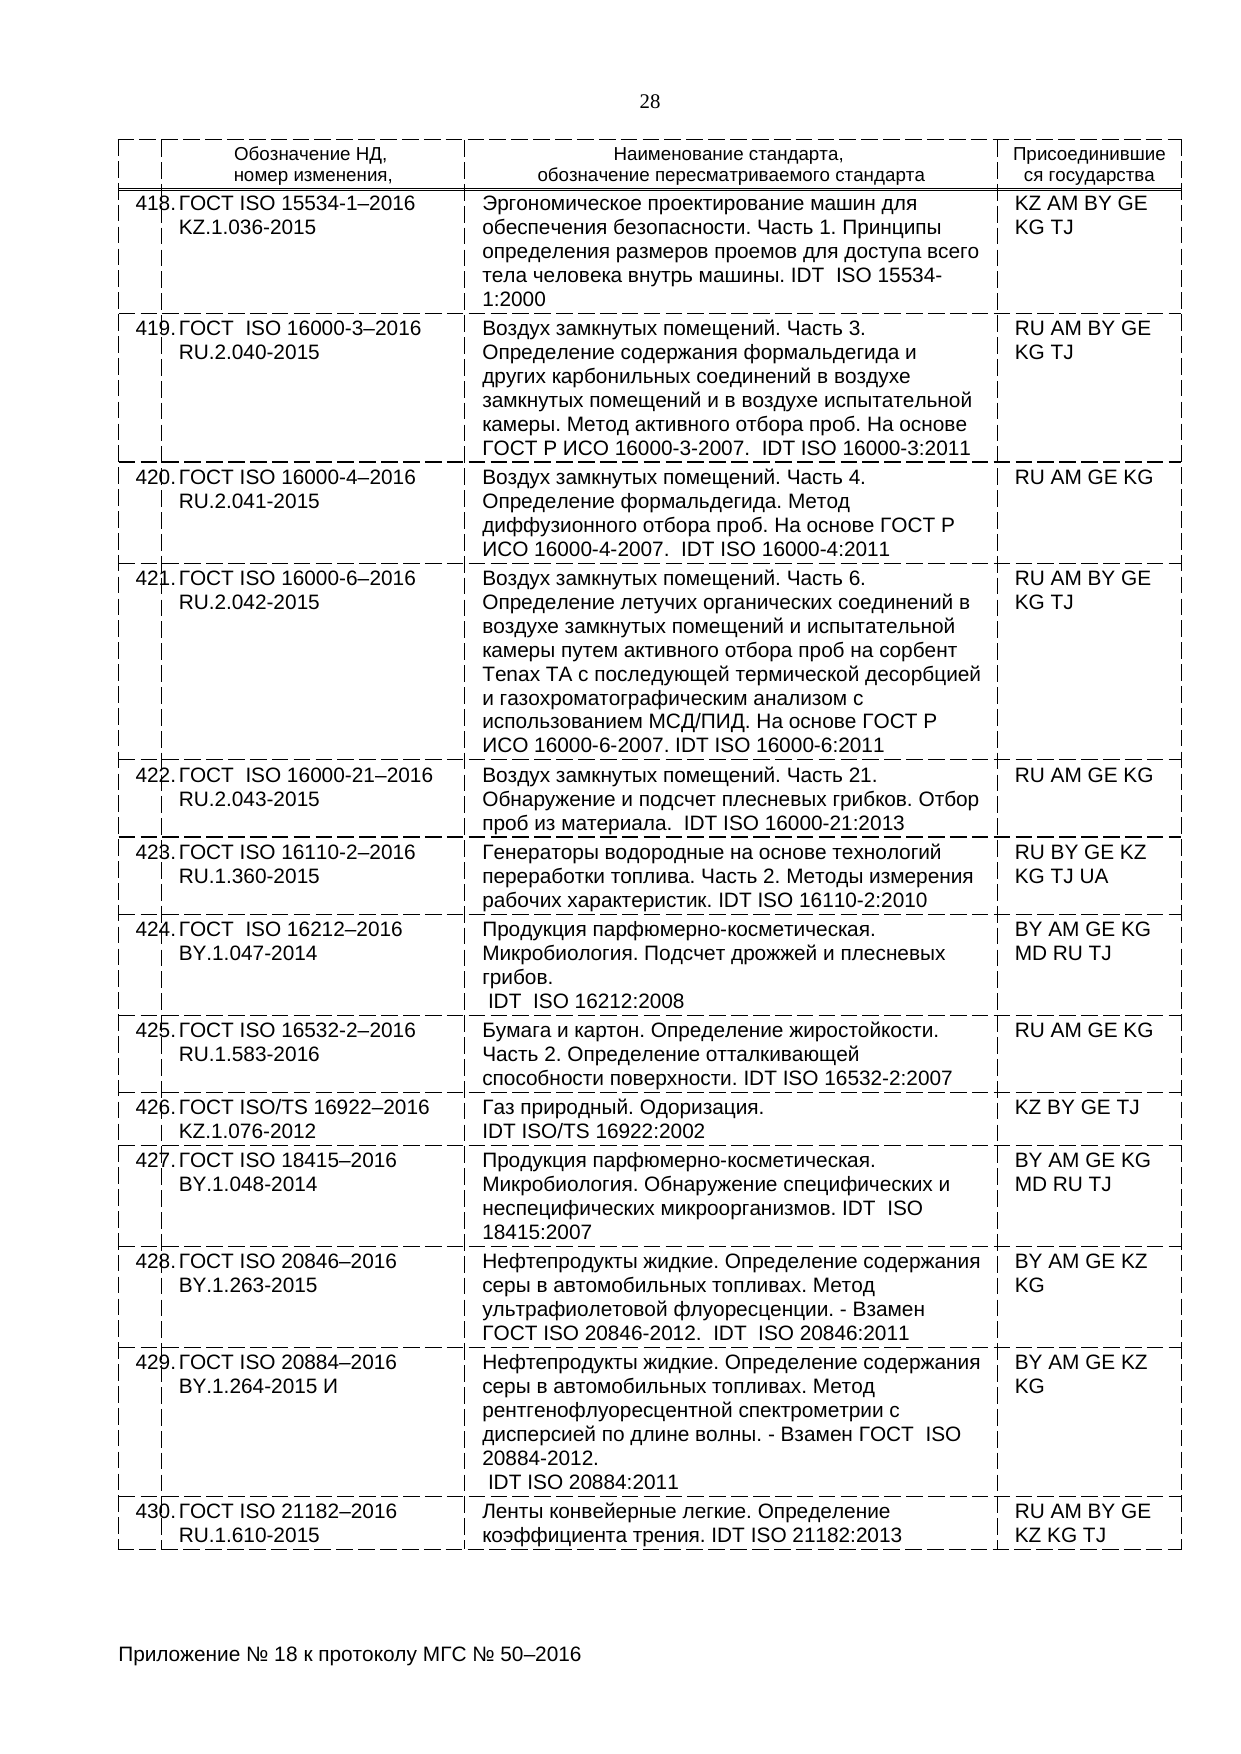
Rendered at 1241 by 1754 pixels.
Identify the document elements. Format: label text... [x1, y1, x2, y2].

table_cell Воздух замкнутых помещений. Часть 3. Определение содержания формальдегида и других карбонильных соединений в воздухе замкнутых помещений и в воздухе испытательной камеры. Метод активного отбора проб. На основе ГОСТ Р ИСО 16000-3-2007. IDT ISO 16000-3:2011 [465, 313, 997, 461]
table_cell Газ природный. Одоризация. IDT ISO/TS 16922:2002 [465, 1092, 997, 1145]
table_cell ГОСТ ISO 16532-2–2016 RU.1.583-2016 [161, 1015, 465, 1092]
table_cell [118, 313, 161, 461]
table_cell Эргономическое проектирование машин для обеспечения безопасности. Часть 1. Принципы определения размеров проемов для доступа всего тела человека внутрь машины. IDT ISO 15534-1:2000 [465, 191, 997, 312]
table_cell [118, 1347, 161, 1496]
table_cell [118, 461, 161, 562]
table_cell [118, 191, 161, 312]
table_cell [118, 914, 161, 1014]
table_header Обозначение НД, номер изменения, [161, 139, 465, 187]
table_cell [118, 1145, 161, 1246]
table_cell Генераторы водородные на основе технологий переработки топлива. Часть 2. Методы измерения рабочих характеристик. IDT ISO 16110-2:2010 [465, 836, 997, 913]
table_cell ГОСТ ISO 16000-3–2016 RU.2.040-2015 [161, 313, 465, 461]
table_cell KZ BY GE TJ [997, 1092, 1181, 1145]
table_cell ГОСТ ISO 16000-4–2016 RU.2.041-2015 [161, 461, 465, 562]
table_cell BY AM GE KG MD RU TJ [997, 914, 1181, 1014]
table_cell ГОСТ ISO 16000-6–2016 RU.2.042-2015 [161, 563, 465, 759]
table_cell ГОСТ ISO 20846‒2016 BY.1.263-2015 [161, 1246, 465, 1347]
table_cell Нефтепродукты жидкие. Определение содержания серы в автомобильных топливах. Метод ультрафиолетовой флуоресценции. - Взамен ГОСТ ISO 20846-2012. IDT ISO 20846:2011 [465, 1246, 997, 1347]
table_cell BY AM GE KZ KG [997, 1347, 1181, 1496]
table_cell [118, 1496, 161, 1549]
table_header [118, 139, 161, 187]
table_cell [118, 1092, 161, 1145]
table_cell [118, 759, 161, 836]
table_cell RU BY GE KZ KG TJ UA [997, 836, 1181, 913]
table_cell BY AM GE KZ KG [997, 1246, 1181, 1347]
table_header Присоединившиеся государства [997, 139, 1181, 187]
table_cell ГОСТ ISO 18415‒2016 BY.1.048-2014 [161, 1145, 465, 1246]
table_cell Воздух замкнутых помещений. Часть 4. Определение формальдегида. Метод диффузионного отбора проб. На основе ГОСТ Р ИСО 16000-4-2007. IDT ISO 16000-4:2011 [465, 461, 997, 562]
table_cell ГОСТ ISO 16110-2–2016 RU.1.360-2015 [161, 836, 465, 913]
table_cell KZ AM BY GE KG TJ [997, 191, 1181, 312]
table_cell ГОСТ ISO 16212‒2016 BY.1.047-2014 [161, 914, 465, 1014]
table_cell RU AM BY GE KZ KG TJ [997, 1496, 1181, 1549]
table_cell ГОСТ ISO 21182–2016 RU.1.610-2015 [161, 1496, 465, 1549]
table_cell [118, 1015, 161, 1092]
table_cell RU AM GE KG [997, 461, 1181, 562]
table_cell ГОСТ ISO/TS 16922–2016 KZ.1.076-2012 [161, 1092, 465, 1145]
table_cell ГОСТ ISO 16000-21–2016 RU.2.043-2015 [161, 759, 465, 836]
table_cell Воздух замкнутых помещений. Часть 6. Определение летучих органических соединений в воздухе замкнутых помещений и испытательной камеры путем активного отбора проб на сорбент Tenax ТА с последующей термической десорбцией и газохроматографическим анализом с использованием МСД/ПИД. На основе ГОСТ Р ИСО 16000-6-2007. IDT ISO 16000-6:2011 [465, 563, 997, 759]
table_cell RU AM GE KG [997, 759, 1181, 836]
table_cell [118, 563, 161, 759]
table_cell BY AM GE KG MD RU TJ [997, 1145, 1181, 1246]
table_cell RU AM BY GE KG TJ [997, 313, 1181, 461]
table_cell Ленты конвейерные легкие. Определение коэффициента трения. IDT ISO 21182:2013 [465, 1496, 997, 1549]
table_cell ГОСТ ISO 15534-1‒2016 KZ.1.036-2015 [161, 191, 465, 312]
table_cell Нефтепродукты жидкие. Определение содержания серы в автомобильных топливах. Метод рентгенофлуоресцентной спектрометрии с дисперсией по длине волны. - Взамен ГОСТ ISO 20884-2012. IDT ISO 20884:2011 [465, 1347, 997, 1496]
table_cell [118, 1246, 161, 1347]
table_cell ГОСТ ISO 20884‒2016 BY.1.264-2015 И [161, 1347, 465, 1496]
table_cell Продукция парфюмерно-косметическая. Микробиология. Подсчет дрожжей и плесневых грибов. IDT ISO 16212:2008 [465, 914, 997, 1014]
table_cell Продукция парфюмерно-косметическая. Микробиология. Обнаружение специфических и неспецифических микроорганизмов. IDT ISO 18415:2007 [465, 1145, 997, 1246]
table_cell Бумага и картон. Определение жиростойкости. Часть 2. Определение отталкивающей способности поверхности. IDT ISO 16532-2:2007 [465, 1015, 997, 1092]
table_cell Воздух замкнутых помещений. Часть 21. Обнаружение и подсчет плесневых грибков. Отбор проб из материала. IDT ISO 16000-21:2013 [465, 759, 997, 836]
table_cell RU AM BY GE KG TJ [997, 563, 1181, 759]
table_cell [118, 836, 161, 913]
table_header Наименование стандарта, обозначение пересматриваемого стандарта [465, 139, 997, 187]
table_cell RU AM GE KG [997, 1015, 1181, 1092]
